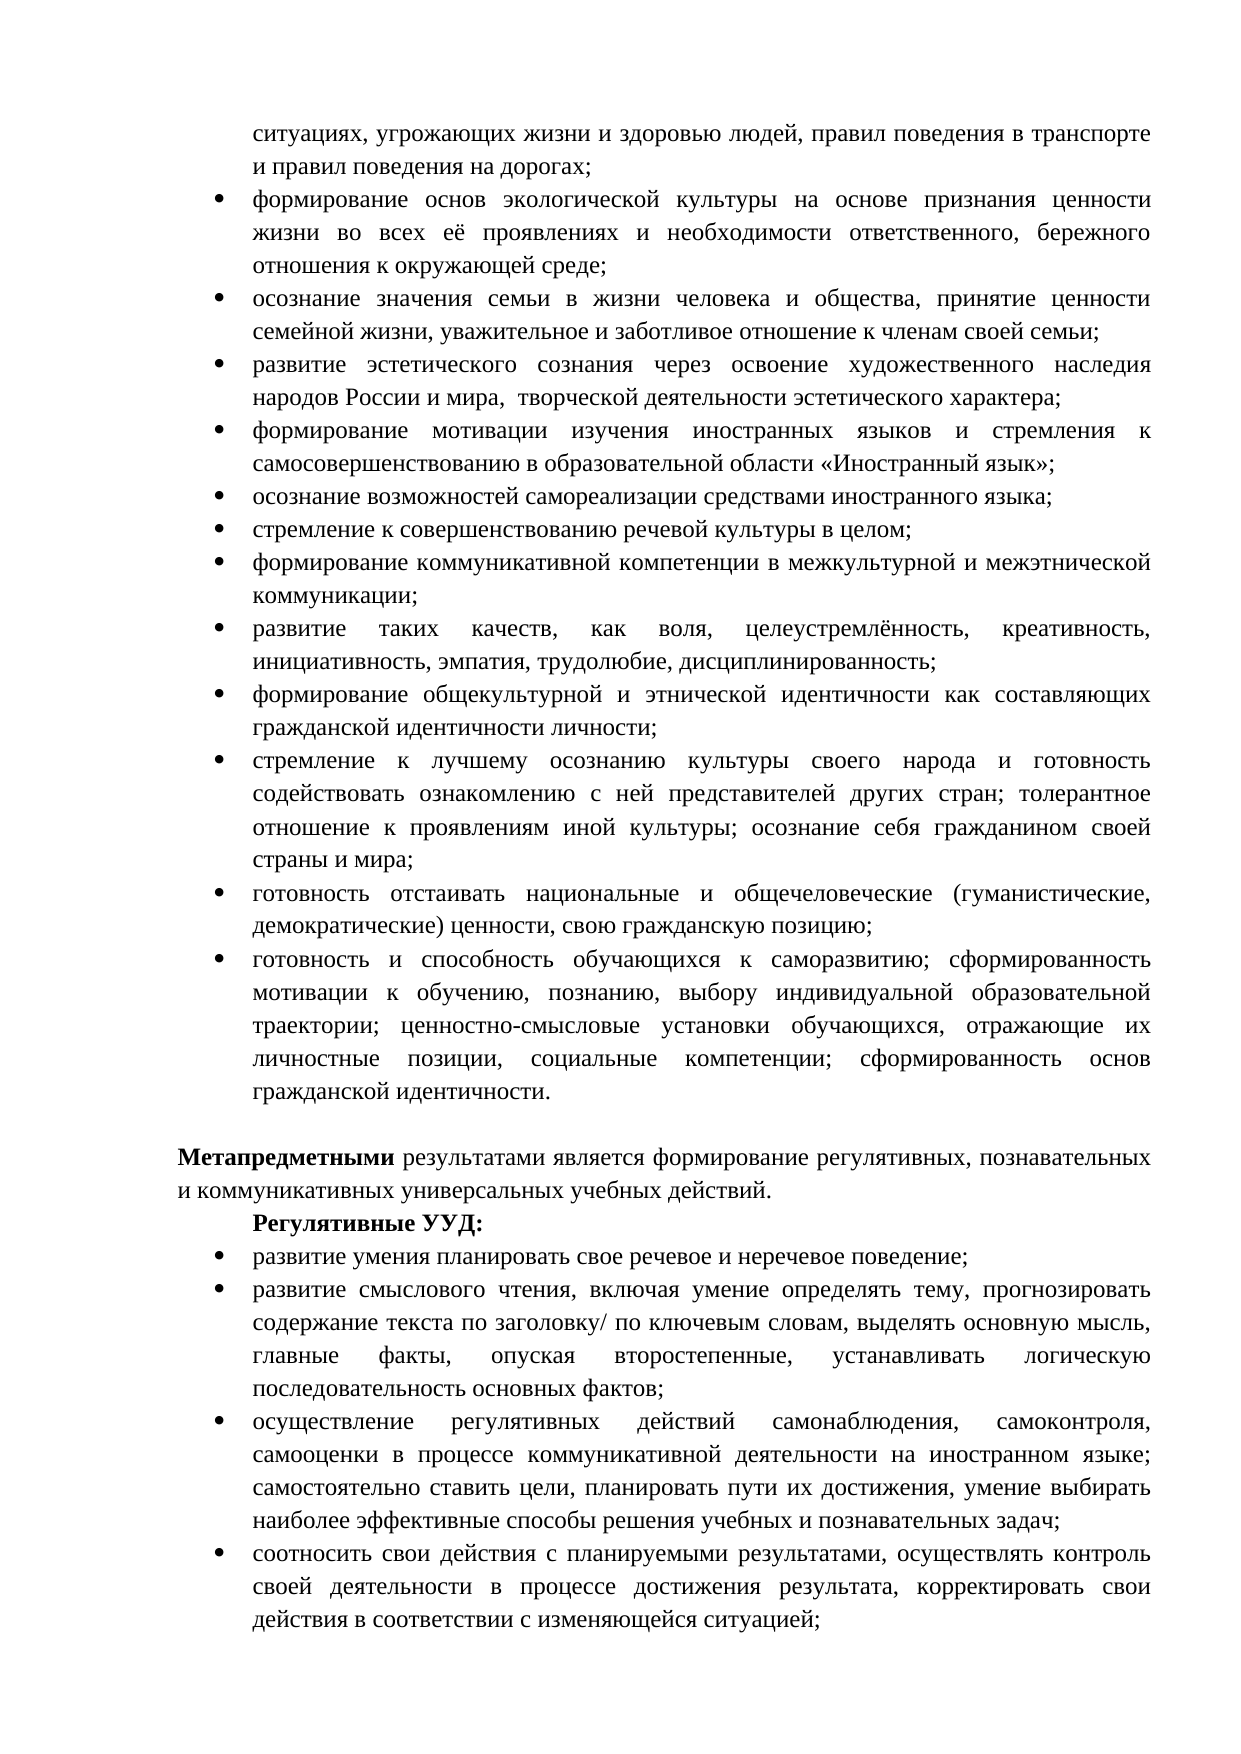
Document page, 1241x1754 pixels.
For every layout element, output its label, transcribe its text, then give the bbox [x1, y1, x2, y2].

list готовность отстаивать национальные и общечеловеческие (гуманистические, демократические) ценности, свою гражданскую позицию; [215, 878, 1152, 939]
list формирование мотивации изучения иностранных языков и стремления к самосовершенствованию в образовательной области «Иностранный язык»; [215, 415, 1152, 477]
list развитие умения планировать свое речевое и неречевое поведение; [215, 1241, 1152, 1269]
list формирование основ экологической культуры на основе признания ценности жизни во всех её проявлениях и необходимости ответственного, бережного отношения к окружающей среде; [215, 184, 1152, 279]
list осуществление регулятивных действий самонаблюдения, самоконтроля, самооценки в процессе коммуникативной деятельности на иностранном языке; самостоятельно ставить цели, планировать пути их достижения, умение выбирать наиболее эффективные способы решения учебных и познавательных задач; [215, 1406, 1152, 1534]
list стремление к лучшему осознанию культуры своего народа и готовность содействовать ознакомлению с ней представителей других стран; толерантное отношение к проявлениям иной культуры; осознание себя гражданином своей страны и мира; [215, 746, 1152, 873]
list готовность и способность обучающихся к саморазвитию; сформированность мотивации к обучению, познанию, выбору индивидуальной образовательной траектории; ценностно-смысловые установки обучающихся, отражающие их личностные позиции, социальные компетенции; сформированность основ гражданской идентичности. [215, 944, 1152, 1104]
list соотносить свои действия с планируемыми результатами, осуществлять контроль своей деятельности в процессе достижения результата, корректировать свои действия в соответствии с изменяющейся ситуацией; [215, 1538, 1152, 1633]
list развитие таких качеств, как воля, целеустремлённость, креативность, инициативность, эмпатия, трудолюбие, дисциплинированность; [215, 613, 1152, 675]
list формирование общекультурной и этнической идентичности как составляющих гражданской идентичности личности; [215, 679, 1152, 741]
list Регулятивные УУД: [252, 1208, 1152, 1237]
list формирование коммуникативной компетенции в межкультурной и межэтнической коммуникации; [215, 547, 1152, 609]
list развитие смыслового чтения, включая умение определять тему, прогнозировать содержание текста по заголовку/ по ключевым словам, выделять основную мысль, главные факты, опуская второстепенные, устанавливать логическую последовательность основных фактов; [215, 1274, 1152, 1402]
list стремление к совершенствованию речевой культуры в целом; [215, 514, 1152, 543]
text Метапредметными результатами является формирование регулятивных, познавательных и коммуникативных универсальных учебных действий. [177, 1142, 1152, 1203]
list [215, 118, 1152, 180]
list осознание значения семьи в жизни человека и общества, принятие ценности семейной жизни, уважительное и заботливое отношение к членам своей семьи; [215, 283, 1152, 345]
list осознание возможностей самореализации средствами иностранного языка; [215, 481, 1152, 510]
list развитие эстетического сознания через освоение художественного наследия народов России и мира, творческой деятельности эстетического характера; [215, 349, 1152, 411]
